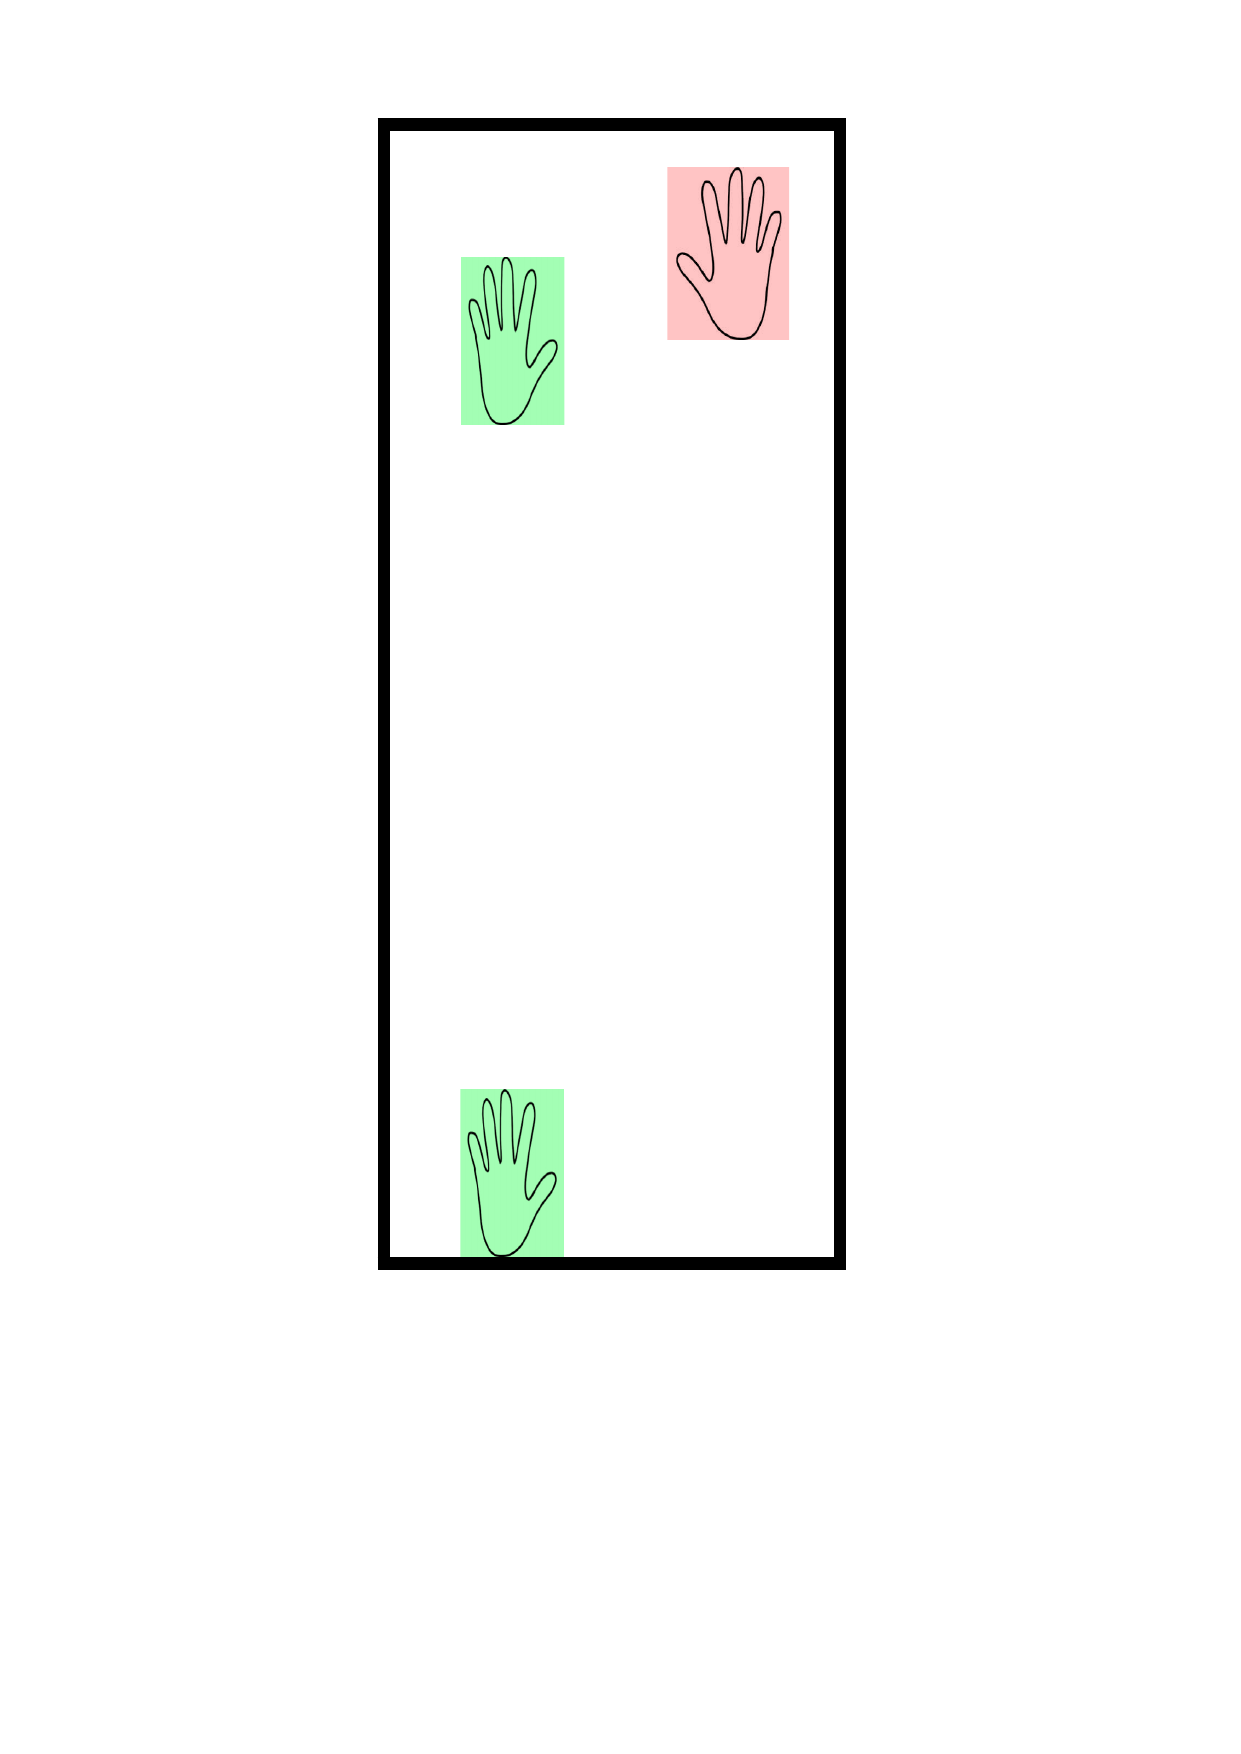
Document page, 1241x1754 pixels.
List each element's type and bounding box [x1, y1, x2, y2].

table_header [390, 131, 834, 1257]
